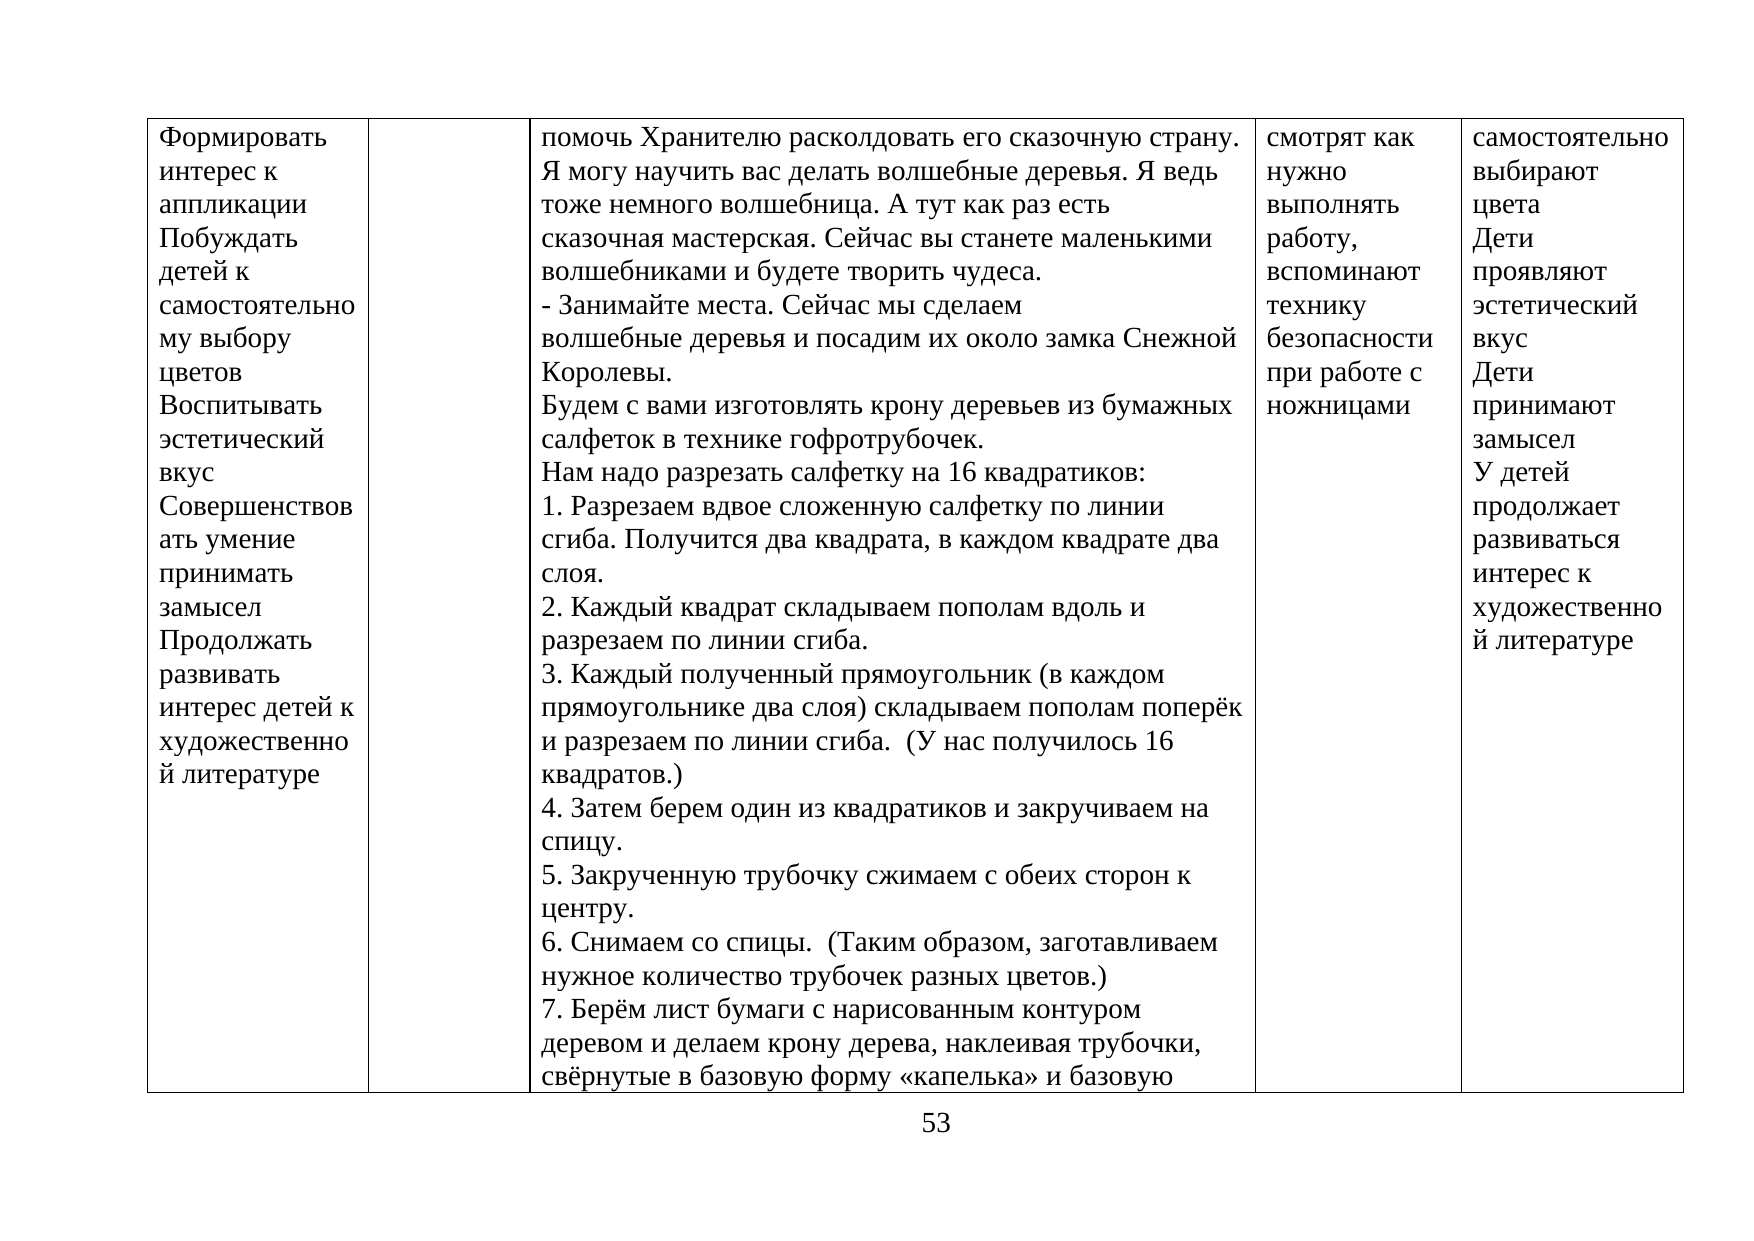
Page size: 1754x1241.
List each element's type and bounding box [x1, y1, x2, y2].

table_cell [1462, 119, 1683, 1092]
table_cell [1256, 119, 1461, 1092]
table_cell [148, 119, 368, 1092]
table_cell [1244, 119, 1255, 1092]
table_cell [369, 119, 529, 1092]
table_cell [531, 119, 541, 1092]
